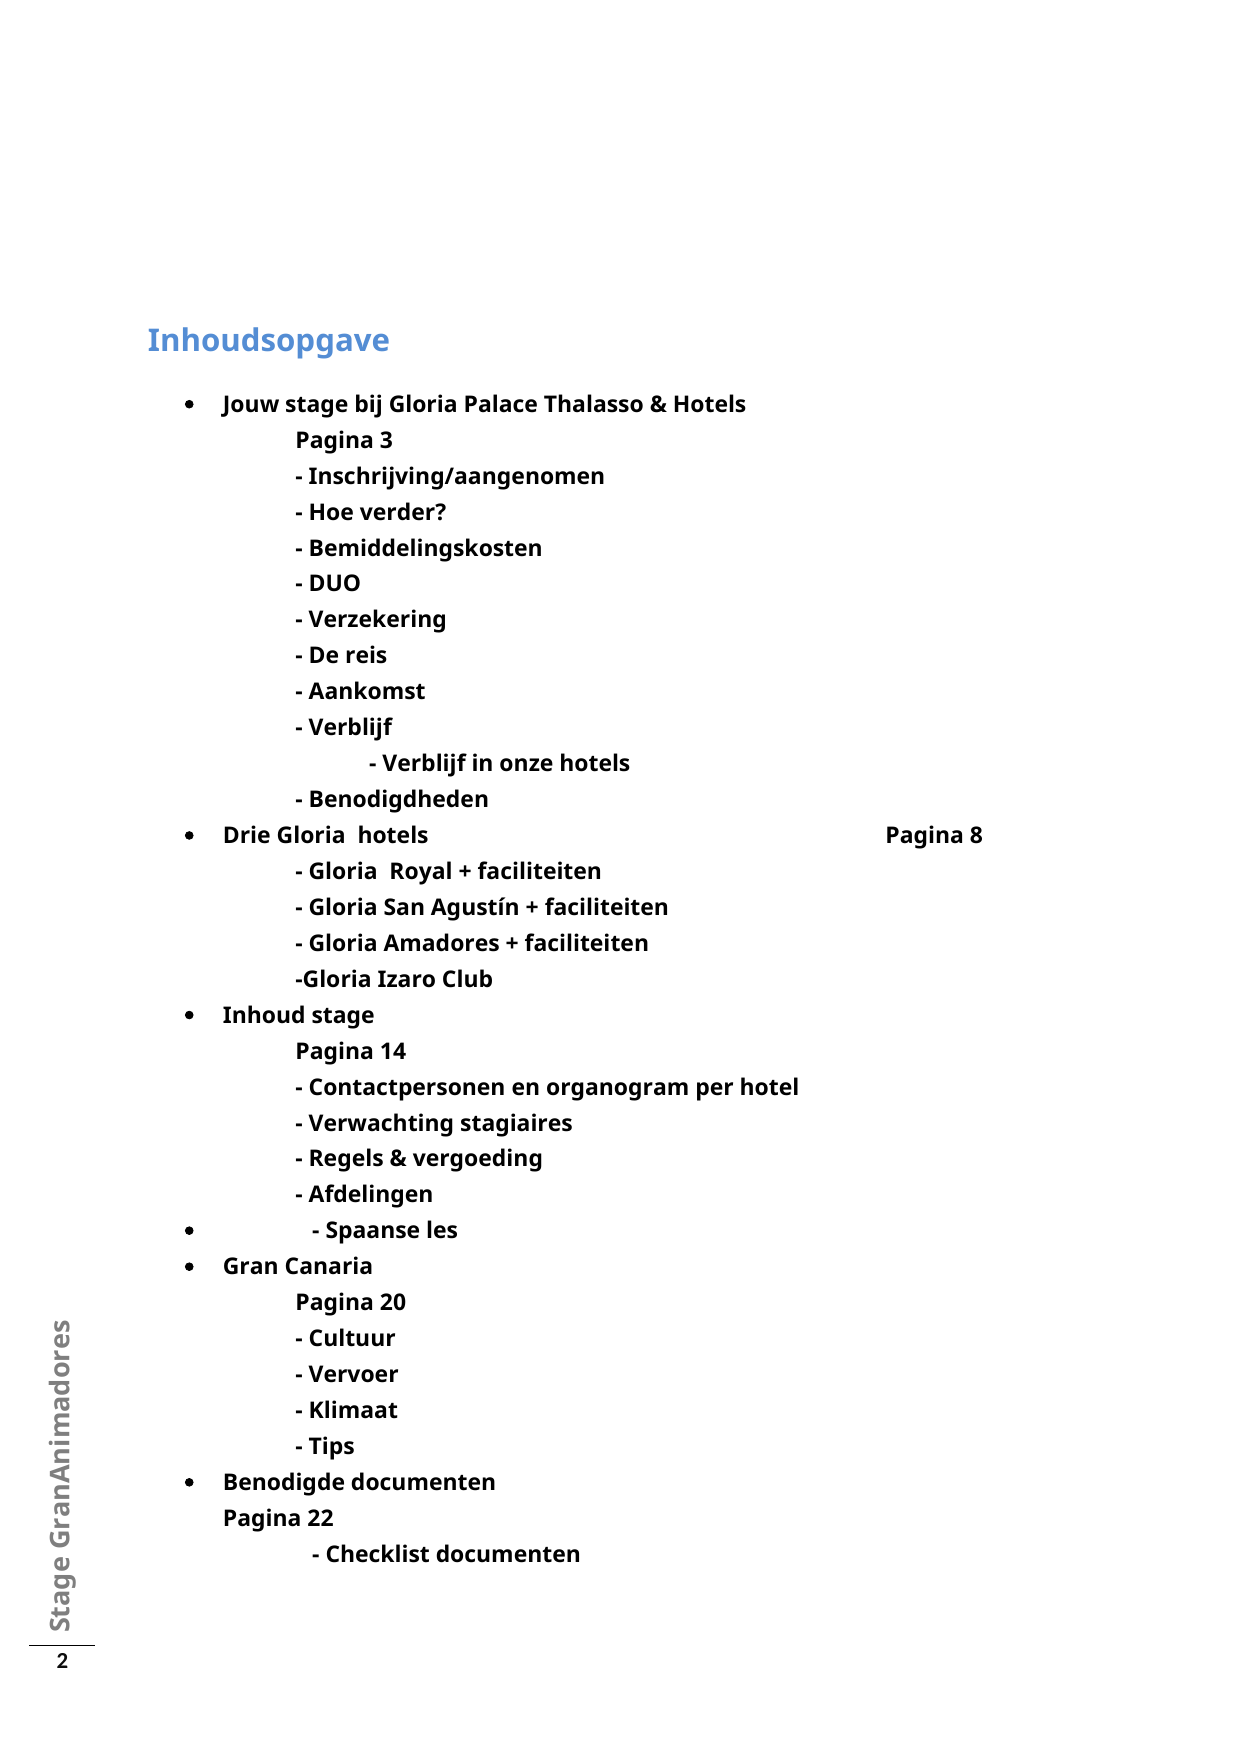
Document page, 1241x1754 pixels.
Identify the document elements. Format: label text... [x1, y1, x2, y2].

list Gran Canaria Pagina 20 - Cultuur - Vervoer - Klimaat - Tips [185, 1250, 1093, 1461]
list - Verzekering [295, 603, 1093, 634]
list - DUO [295, 567, 1093, 599]
list Benodigde documenten Pagina 22 [185, 1466, 1093, 1533]
list Jouw stage bij Gloria Palace Thalasso & Hotels Pagina 3 - Inschrijving/aangenomen - Hoe verder? - Bemiddelingskosten [185, 388, 1093, 563]
list - Benodigdheden [295, 783, 1093, 814]
list Inhoud stage Pagina 14 - Contactpersonen en organogram per hotel - Verwachting stagiaires - Regels & vergoeding - Afdelingen [185, 999, 1093, 1209]
text Inhoudsopgave [148, 318, 1093, 361]
list - Spaanse les [185, 1214, 1093, 1246]
list - Verblijf - Verblijf in onze hotels [295, 711, 1093, 778]
list - Aankomst [295, 675, 1093, 706]
list -Gloria Izaro Club [223, 963, 1093, 994]
list - Gloria San Agustín + faciliteiten - Gloria Amadores + faciliteiten [223, 891, 1093, 958]
list - De reis [295, 639, 1093, 671]
list - Checklist documenten [223, 1538, 1093, 1569]
list Drie Gloria hotels Pagina 8 - Gloria Royal + faciliteiten [185, 819, 1093, 886]
